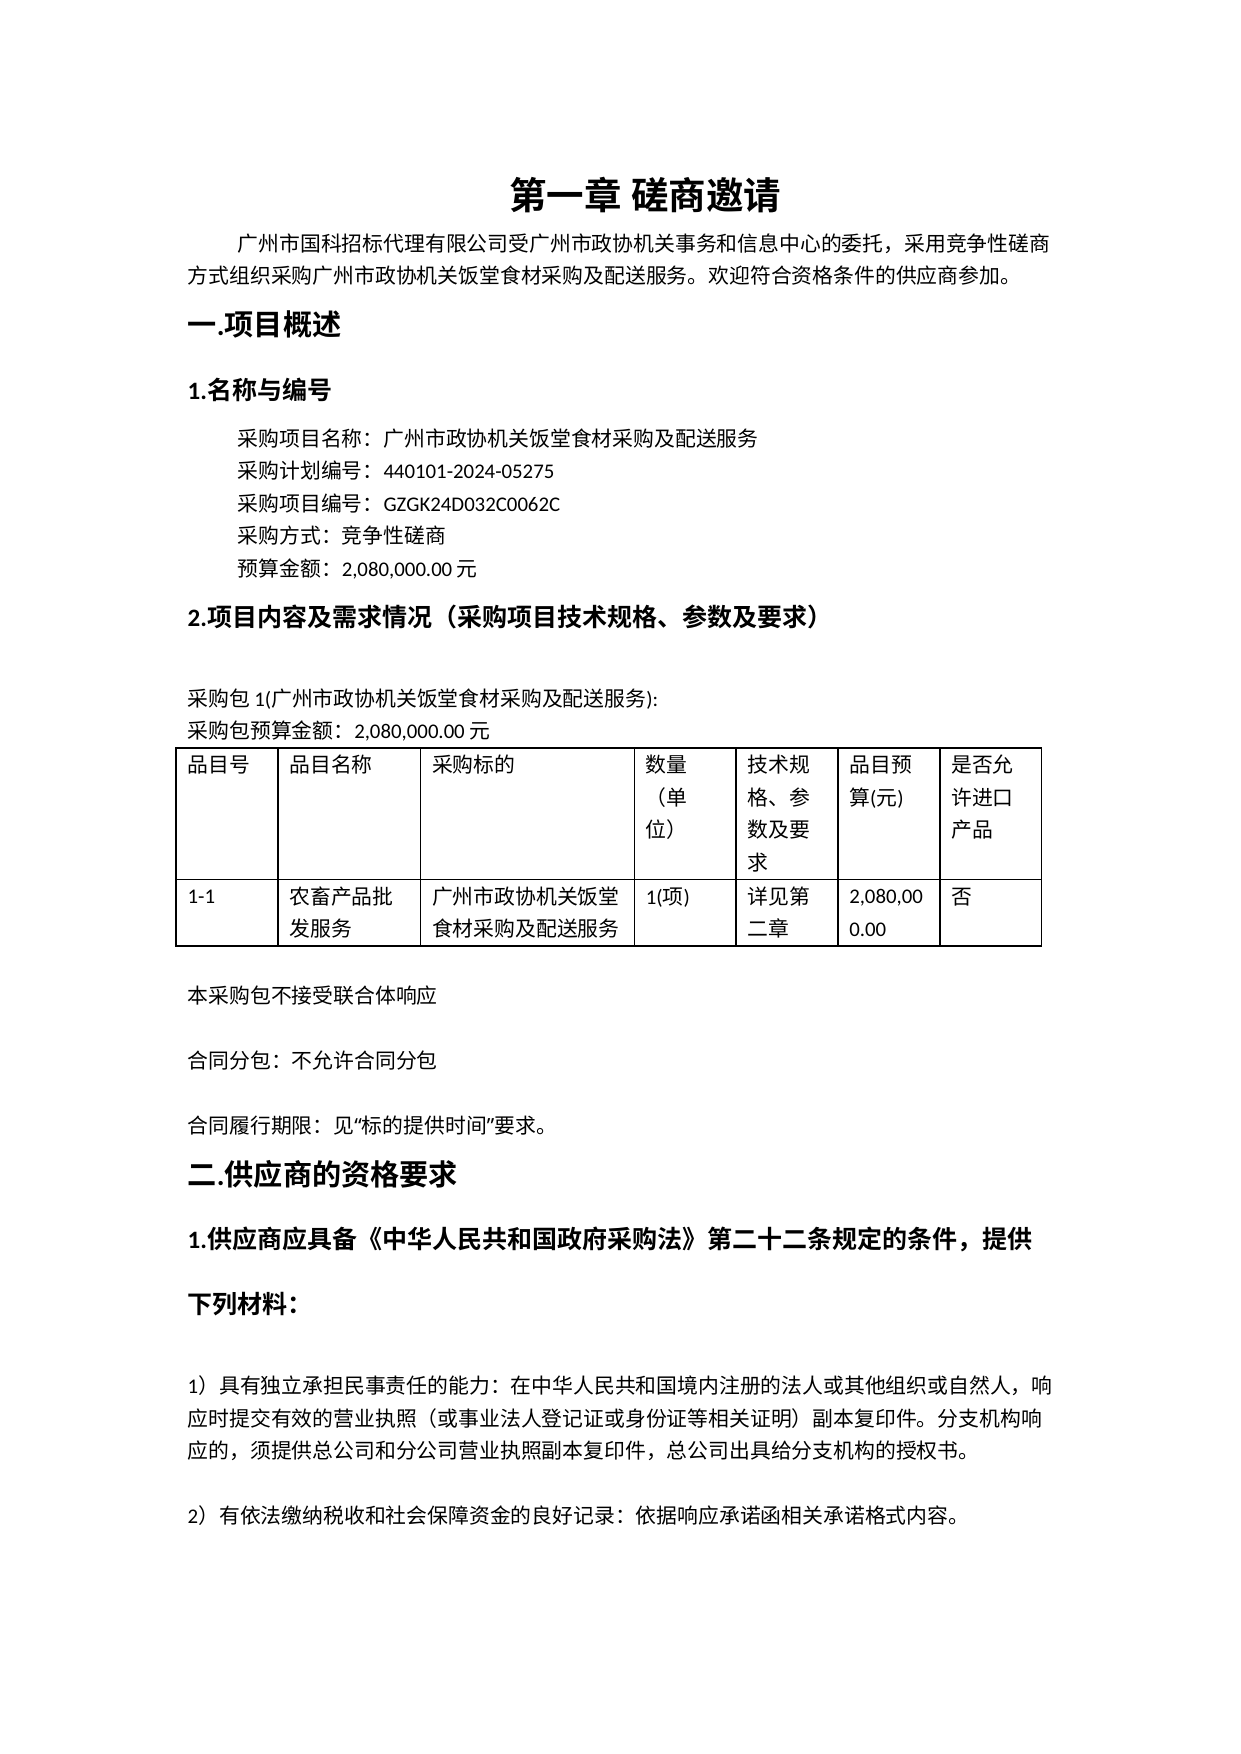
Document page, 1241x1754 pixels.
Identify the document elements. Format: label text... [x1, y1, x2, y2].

text 1）具有独立承担民事责任的能力：在中华人民共和国境内注册的法人或其他组织或自然人，响应时提交有效的营业执照（或事业法人登记证或身份证等相关证明）副本复印件。分支机构响应的，须提供总公司和分公司营业执照副本复印件，总公司出具给分支机构的授权书。 [187, 1369, 1053, 1467]
text 1.供应商应具备《中华人民共和国政府采购法》第二十二条规定的条件，提供下列材料： [187, 1207, 1053, 1337]
table_header 品目名称 [279, 749, 420, 878]
text 采购项目编号：GZGK24D032C0062C [187, 487, 1053, 519]
text 本采购包不接受联合体响应 [187, 979, 1053, 1012]
text 二.供应商的资格要求 [187, 1142, 1053, 1207]
table_header 采购标的 [421, 749, 634, 878]
table_cell 广州市政协机关饭堂食材采购及配送服务 [421, 880, 634, 945]
text 采购项目名称：广州市政协机关饭堂食材采购及配送服务 [187, 422, 1053, 454]
table_cell 1-1 [177, 880, 277, 945]
text 1.名称与编号 [187, 357, 1053, 422]
table_header 技术规格、参数及要求 [737, 749, 837, 878]
text 采购包1(广州市政协机关饭堂食材采购及配送服务): [187, 682, 1053, 714]
table_cell 农畜产品批发服务 [279, 880, 420, 945]
text 预算金额：2,080,000.00元 [187, 552, 1053, 584]
text 第一章 磋商邀请 [187, 162, 1053, 227]
text 一.项目概述 [187, 292, 1053, 357]
table_header 数量（单位） [635, 749, 735, 878]
table_header 是否允许进口产品 [941, 749, 1041, 878]
table_cell 否 [941, 880, 1041, 945]
text 2.项目内容及需求情况（采购项目技术规格、参数及要求） [187, 584, 1053, 649]
text 采购包预算金额：2,080,000.00元 [187, 714, 1053, 747]
table_header 品目预算(元) [839, 749, 939, 878]
table_cell 详见第二章 [737, 880, 837, 945]
text 2）有依法缴纳税收和社会保障资金的良好记录：依据响应承诺函相关承诺格式内容。 [187, 1499, 1053, 1532]
table_header 品目号 [177, 749, 277, 878]
text 广州市国科招标代理有限公司受广州市政协机关事务和信息中心的委托，采用竞争性磋商方式组织采购广州市政协机关饭堂食材采购及配送服务。欢迎符合资格条件的供应商参加。 [187, 227, 1053, 292]
text 采购计划编号：440101-2024-05275 [187, 454, 1053, 487]
text 合同履行期限：见“标的提供时间”要求。 [187, 1109, 1053, 1142]
table_cell 1(项) [635, 880, 735, 945]
text 采购方式：竞争性磋商 [187, 519, 1053, 552]
text 合同分包：不允许合同分包 [187, 1044, 1053, 1077]
table_cell 2,080,000.00 [839, 880, 939, 945]
